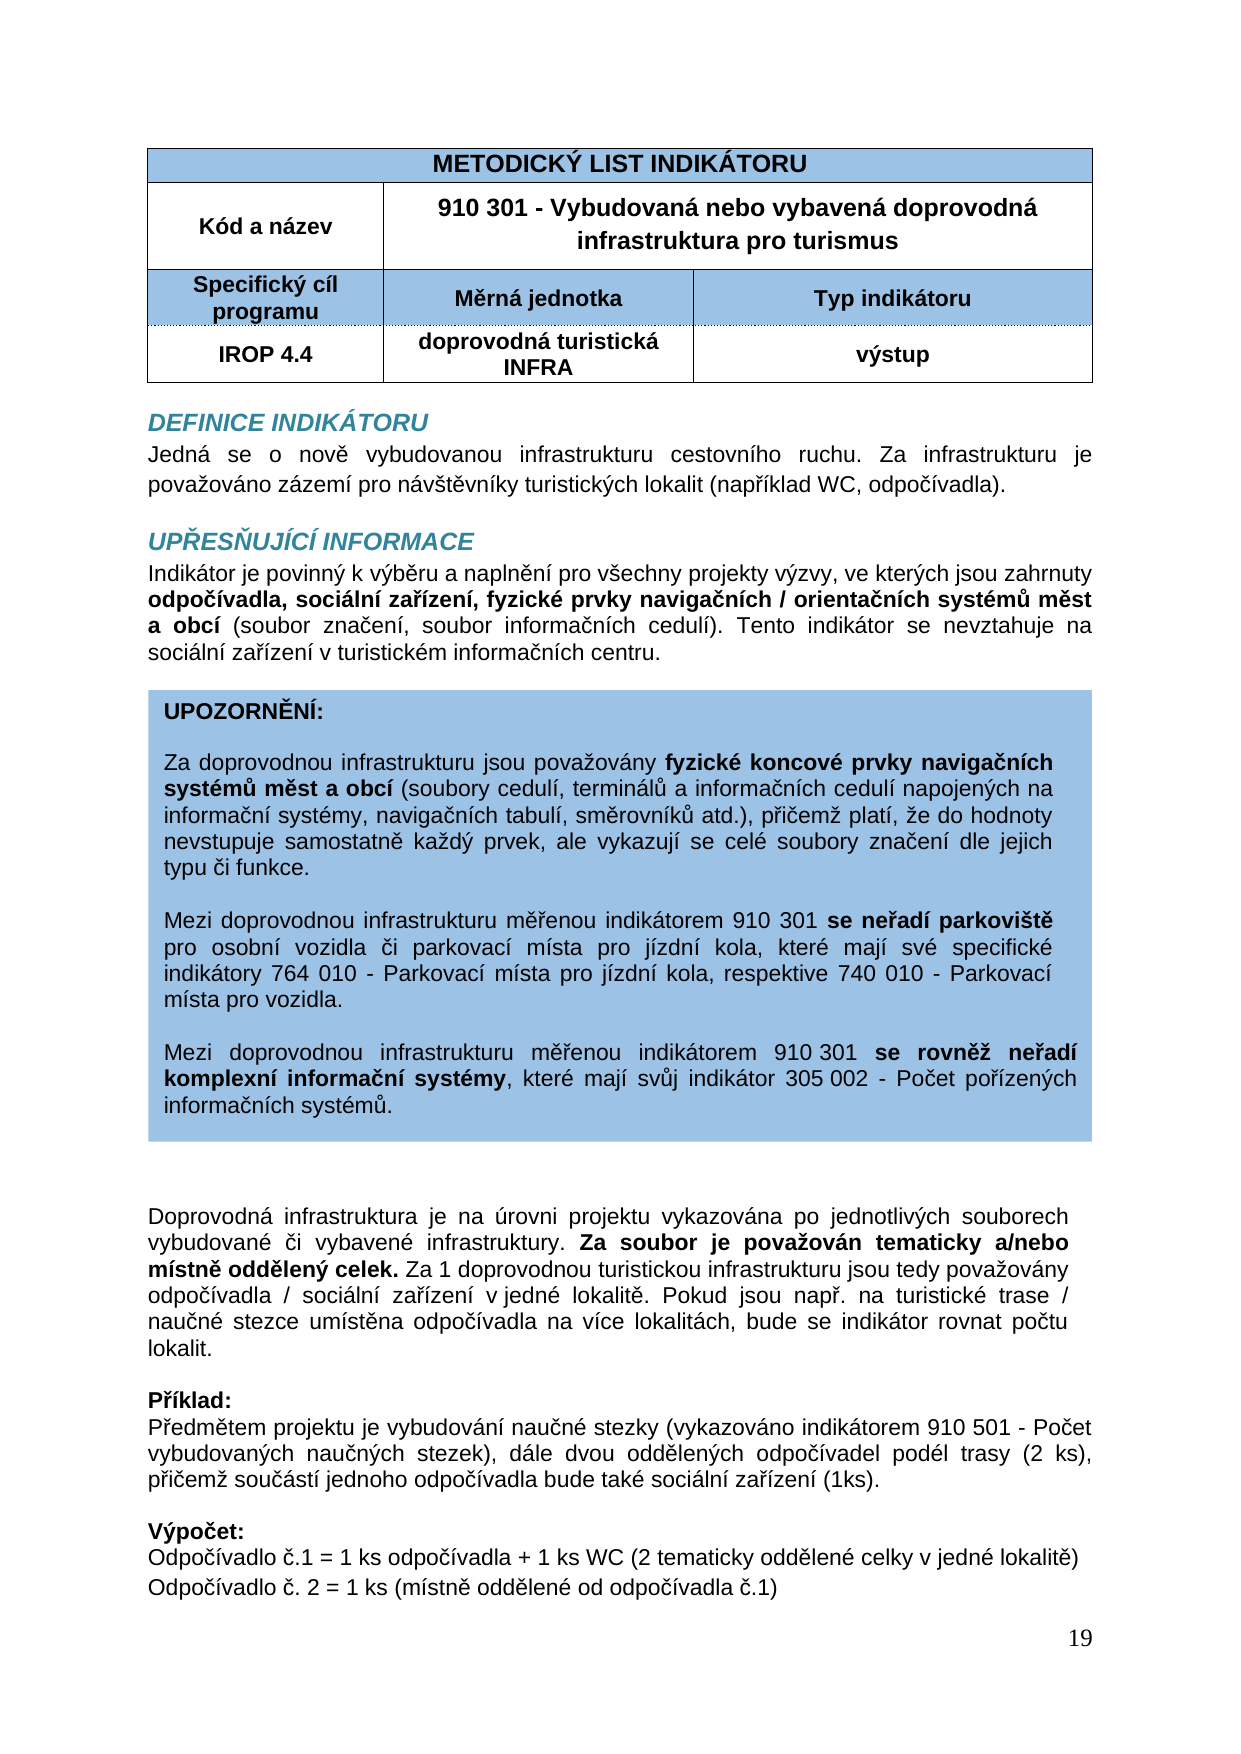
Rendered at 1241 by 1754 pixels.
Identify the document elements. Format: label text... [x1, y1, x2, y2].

table_cell Typ indikátoru [694, 270, 1092, 325]
table_cell Specifický cíl programu [148, 270, 383, 325]
text Definice indikátoru [148, 408, 1093, 437]
text Doprovodná infrastruktura je na úrovni projektu vykazována po jednotlivých souborech vybudované či vybavené infrastruktury. Za soubor je považován tematicky a/nebo místně oddělený celek. Za 1 doprovodnou turistickou infrastrukturu jsou tedy považovány odpočívadla / sociální zařízení v jedné lokalitě. Pokud jsou např. na turistické trase / naučné stezce umístěna odpočívadla na více lokalitách, bude se indikátor rovnat počtu lokalit. [148, 1203, 1069, 1361]
table_cell doprovodná turistická INFRA [384, 325, 693, 382]
text Indikátor je povinný k výběru a naplnění pro všechny projekty výzvy, ve kterých jsou zahrnuty odpočívadla, sociální zařízení, fyzické prvky navigačních / orientačních systémů měst a obcí (soubor značení, soubor informačních cedulí). Tento indikátor se nevztahuje na sociální zařízení v turistickém informačních centru. [148, 559, 1093, 665]
text Odpočívadlo č.1 = 1 ks odpočívadla + 1 ks WC (2 tematicky oddělené celky v jedné lokalitě) [148, 1544, 1093, 1571]
text Výpočet: [148, 1518, 1093, 1544]
text Příklad: [148, 1387, 1069, 1414]
table_cell Kód a název [148, 183, 383, 269]
table_cell IROP 4.4 [148, 325, 383, 382]
text Odpočívadlo č. 2 = 1 ks (místně oddělené od odpočívadla č.1) [148, 1574, 1093, 1601]
table_cell 910 301 - Vybudovaná nebo vybavená doprovodná infrastruktura pro turismus [384, 183, 1092, 269]
text Předmětem projektu je vybudování naučné stezky (vykazováno indikátorem 910 501 - Počet vybudovaných naučných stezek), dále dvou oddělených odpočívadel podél trasy (2 ks), přičemž součástí jednoho odpočívadla bude také sociální zařízení (1ks). [148, 1414, 1093, 1493]
text Upřesňující informace [148, 526, 1093, 555]
text Jedná se o nově vybudovanou infrastrukturu cestovního ruchu. Za infrastrukturu je považováno zázemí pro návštěvníky turistických lokalit (například WC, odpočívadla). [148, 441, 1093, 498]
table_header METODICKÝ LIST INDIKÁTORU [148, 149, 1092, 182]
table_cell Měrná jednotka [384, 270, 693, 325]
table_cell výstup [694, 325, 1092, 382]
